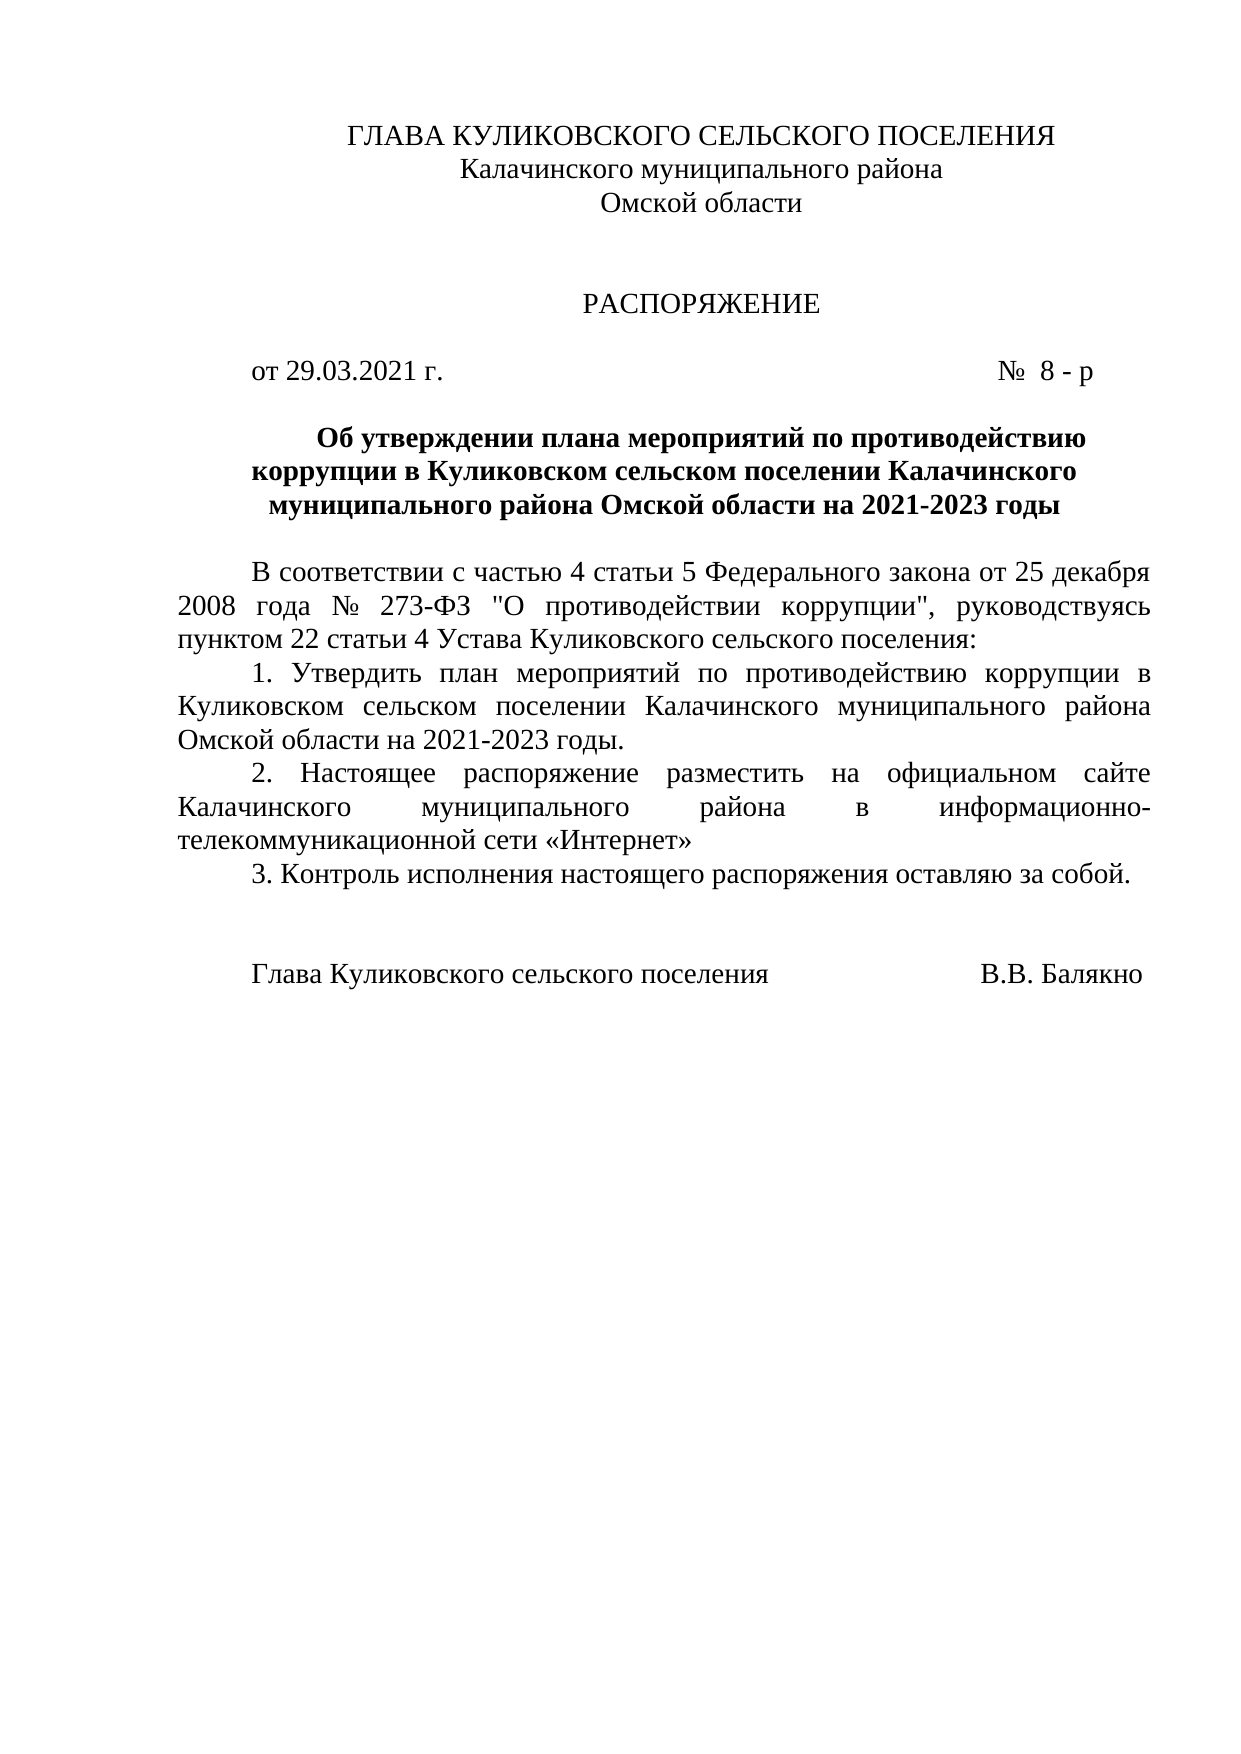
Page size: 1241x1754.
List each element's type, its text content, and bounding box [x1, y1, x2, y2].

text 2. Настоящее распоряжение разместить на официальном сайте Калачинского муниципального района в информационно-телекоммуникационной сети «Интернет» [177, 755, 1152, 856]
text от 29.03.2021 г. № 8 - р [177, 353, 1152, 386]
text 3. Контроль исполнения настоящего распоряжения оставляю за собой. [177, 856, 1152, 889]
text Глава Куликовского сельского поселения В.В. Балякно [177, 957, 1152, 990]
text Калачинского муниципального района [177, 152, 1152, 185]
text Омской области [177, 185, 1152, 219]
text В соответствии с частью 4 статьи 5 Федерального закона от 25 декабря 2008 года № 273-ФЗ "О противодействии коррупции", руководствуясь пунктом 22 статьи 4 Устава Куликовского сельского поселения: [177, 554, 1152, 655]
text Об утверждении плана мероприятий по противодействию коррупции в Куликовском сельском поселении Калачинского муниципального района Омской области на 2021-2023 годы [177, 420, 1152, 521]
text РАСПОРЯЖЕНИЕ [177, 286, 1152, 319]
text 1. Утвердить план мероприятий по противодействию коррупции в Куликовском сельском поселении Калачинского муниципального района Омской области на 2021-2023 годы. [177, 655, 1152, 755]
text ГЛАВА КУЛИКОВСКОГО СЕЛЬСКОГО ПОСЕЛЕНИЯ [177, 118, 1152, 152]
